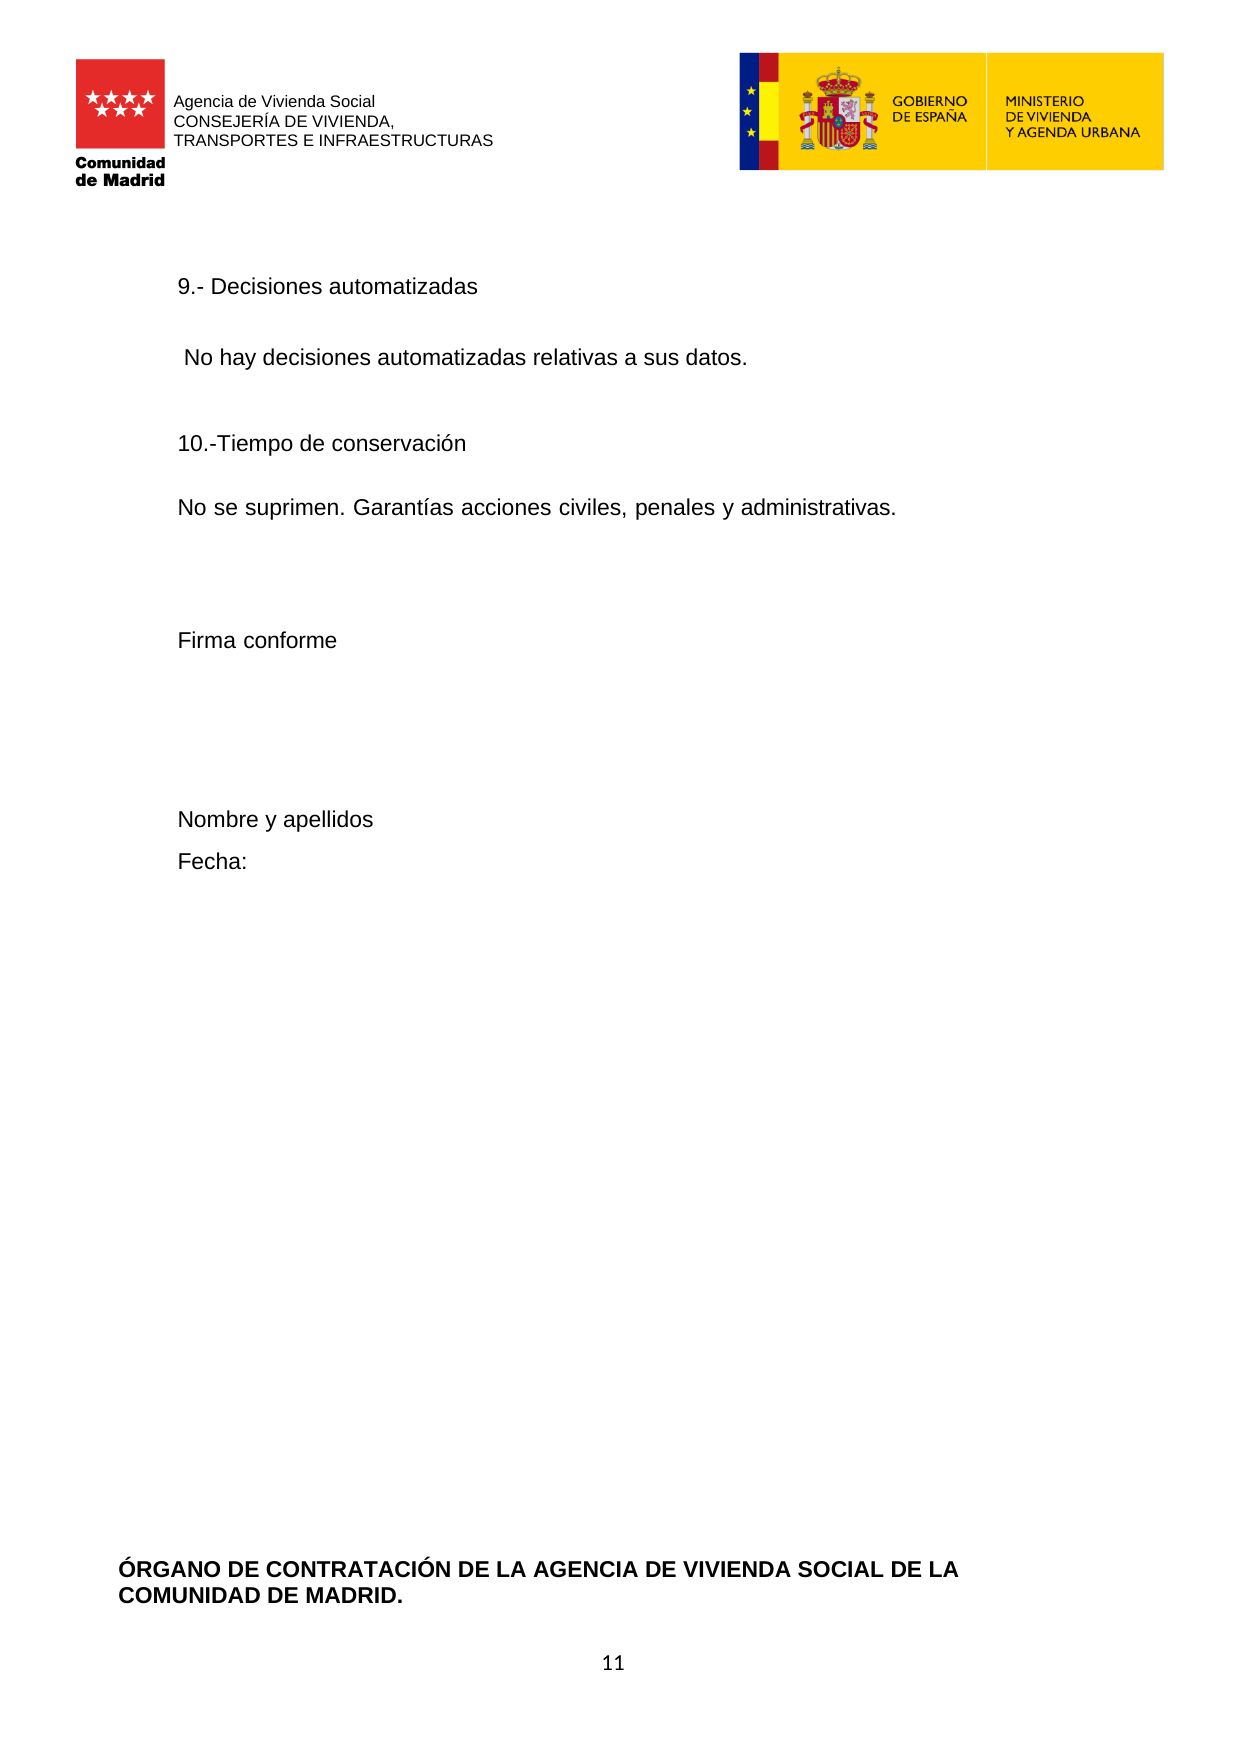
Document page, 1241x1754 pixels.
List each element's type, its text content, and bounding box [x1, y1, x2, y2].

text Fecha: [118, 848, 1107, 874]
picture [73, 54, 168, 190]
picture [736, 49, 1166, 173]
text No se suprimen. Garantías acciones civiles, penales y administrativas. [118, 472, 1107, 526]
text ÓRGANO DE CONTRATACIÓN DE LA AGENCIA DE VIVIENDA SOCIAL DE LA COMUNIDAD DE MADRID. [118, 1556, 1107, 1609]
text Firma conforme [118, 606, 1107, 660]
text 10.-Tiempo de conservación [118, 429, 1107, 456]
text No hay decisiones automatizadas relativas a sus datos. [118, 344, 1107, 370]
text 9.- Decisiones automatizadas [118, 251, 1107, 305]
text Nombre y apellidos [118, 806, 1107, 832]
